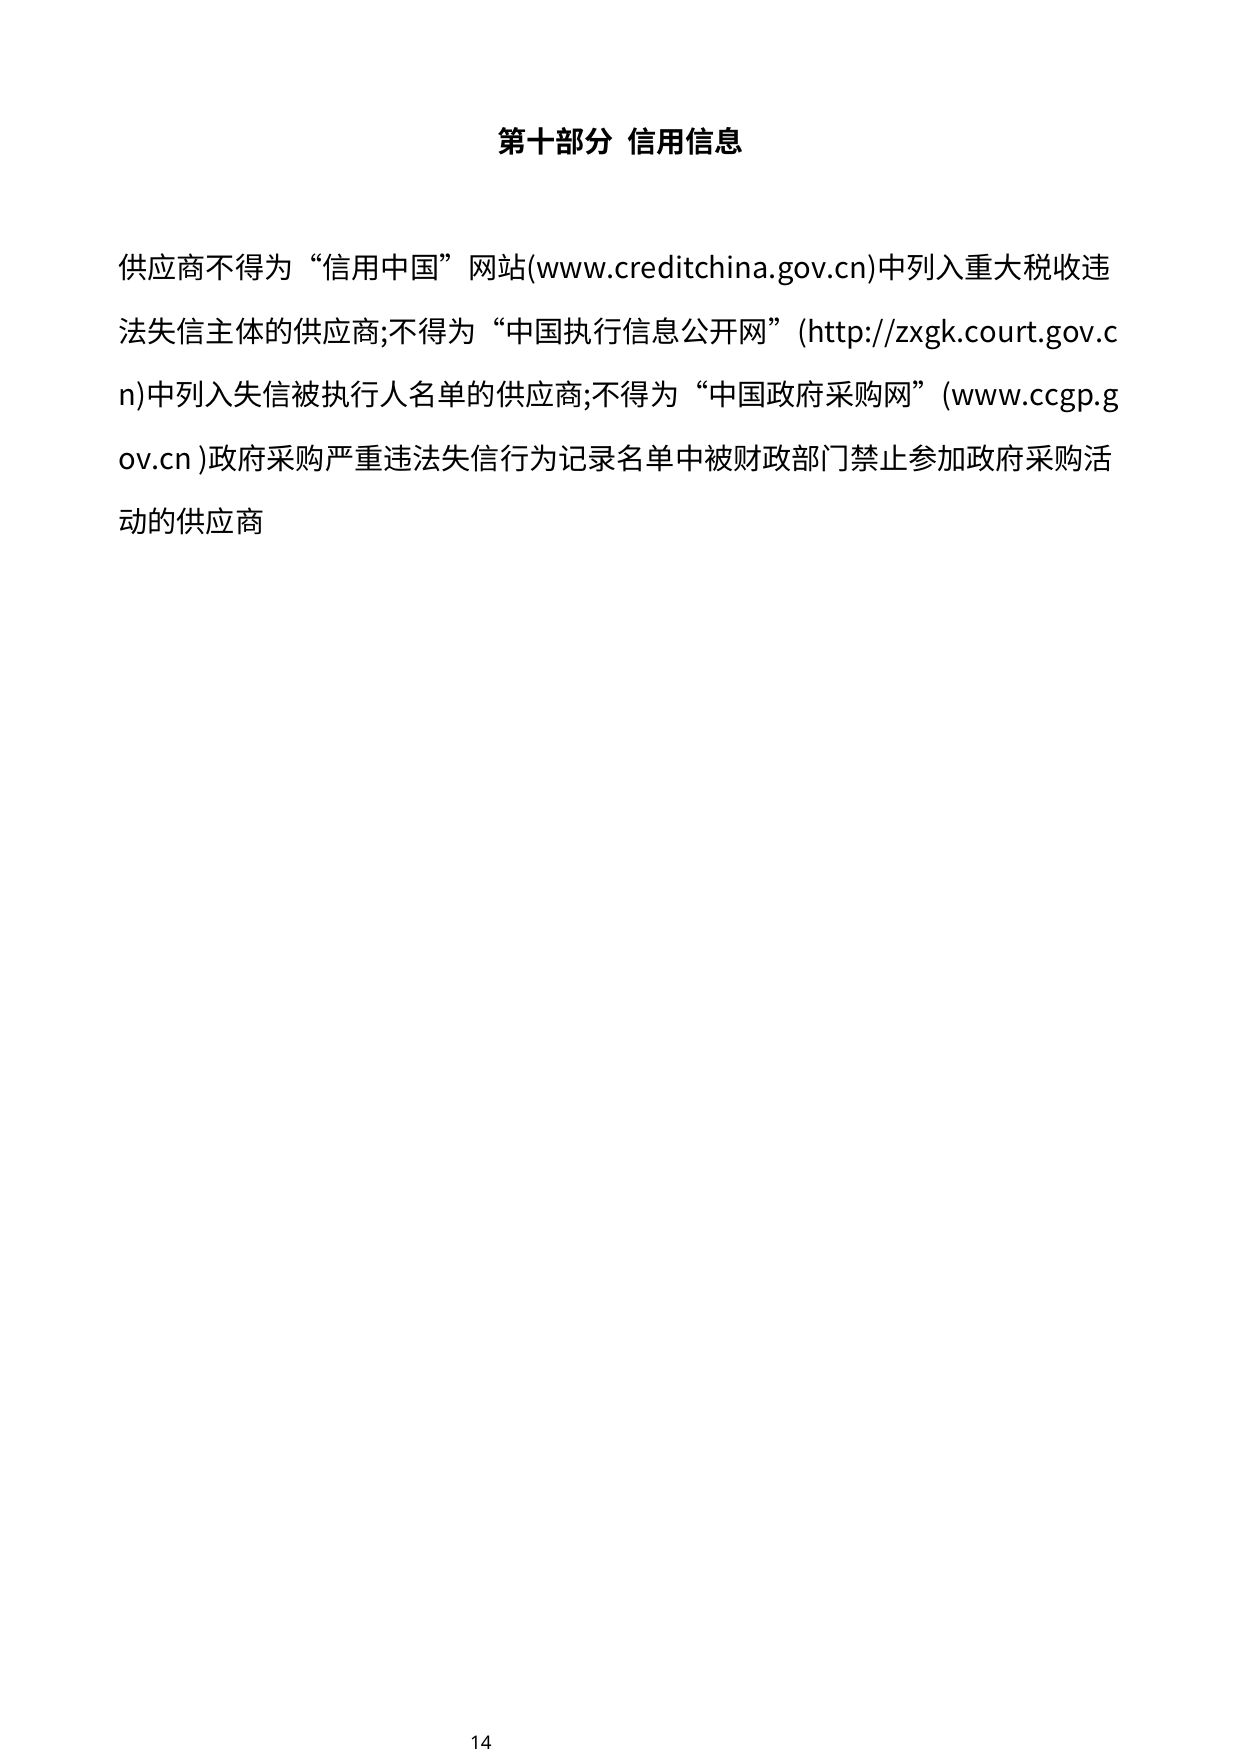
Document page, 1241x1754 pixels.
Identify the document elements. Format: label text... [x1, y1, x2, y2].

text 供应商不得为“信用中国”网站(www.creditchina.gov.cn)中列入重大税收违法失信主体的供应商;不得为“中国执行信息公开网”(http://zxgk.court.gov.cn)中列入失信被执行人名单的供应商;不得为“中国政府采购网”(www.ccgp.gov.cn )政府采购严重违法失信行为记录名单中被财政部门禁止参加政府采购活动的供应商 [118, 245, 1122, 541]
text 第十部分 信用信息 [118, 118, 1122, 160]
